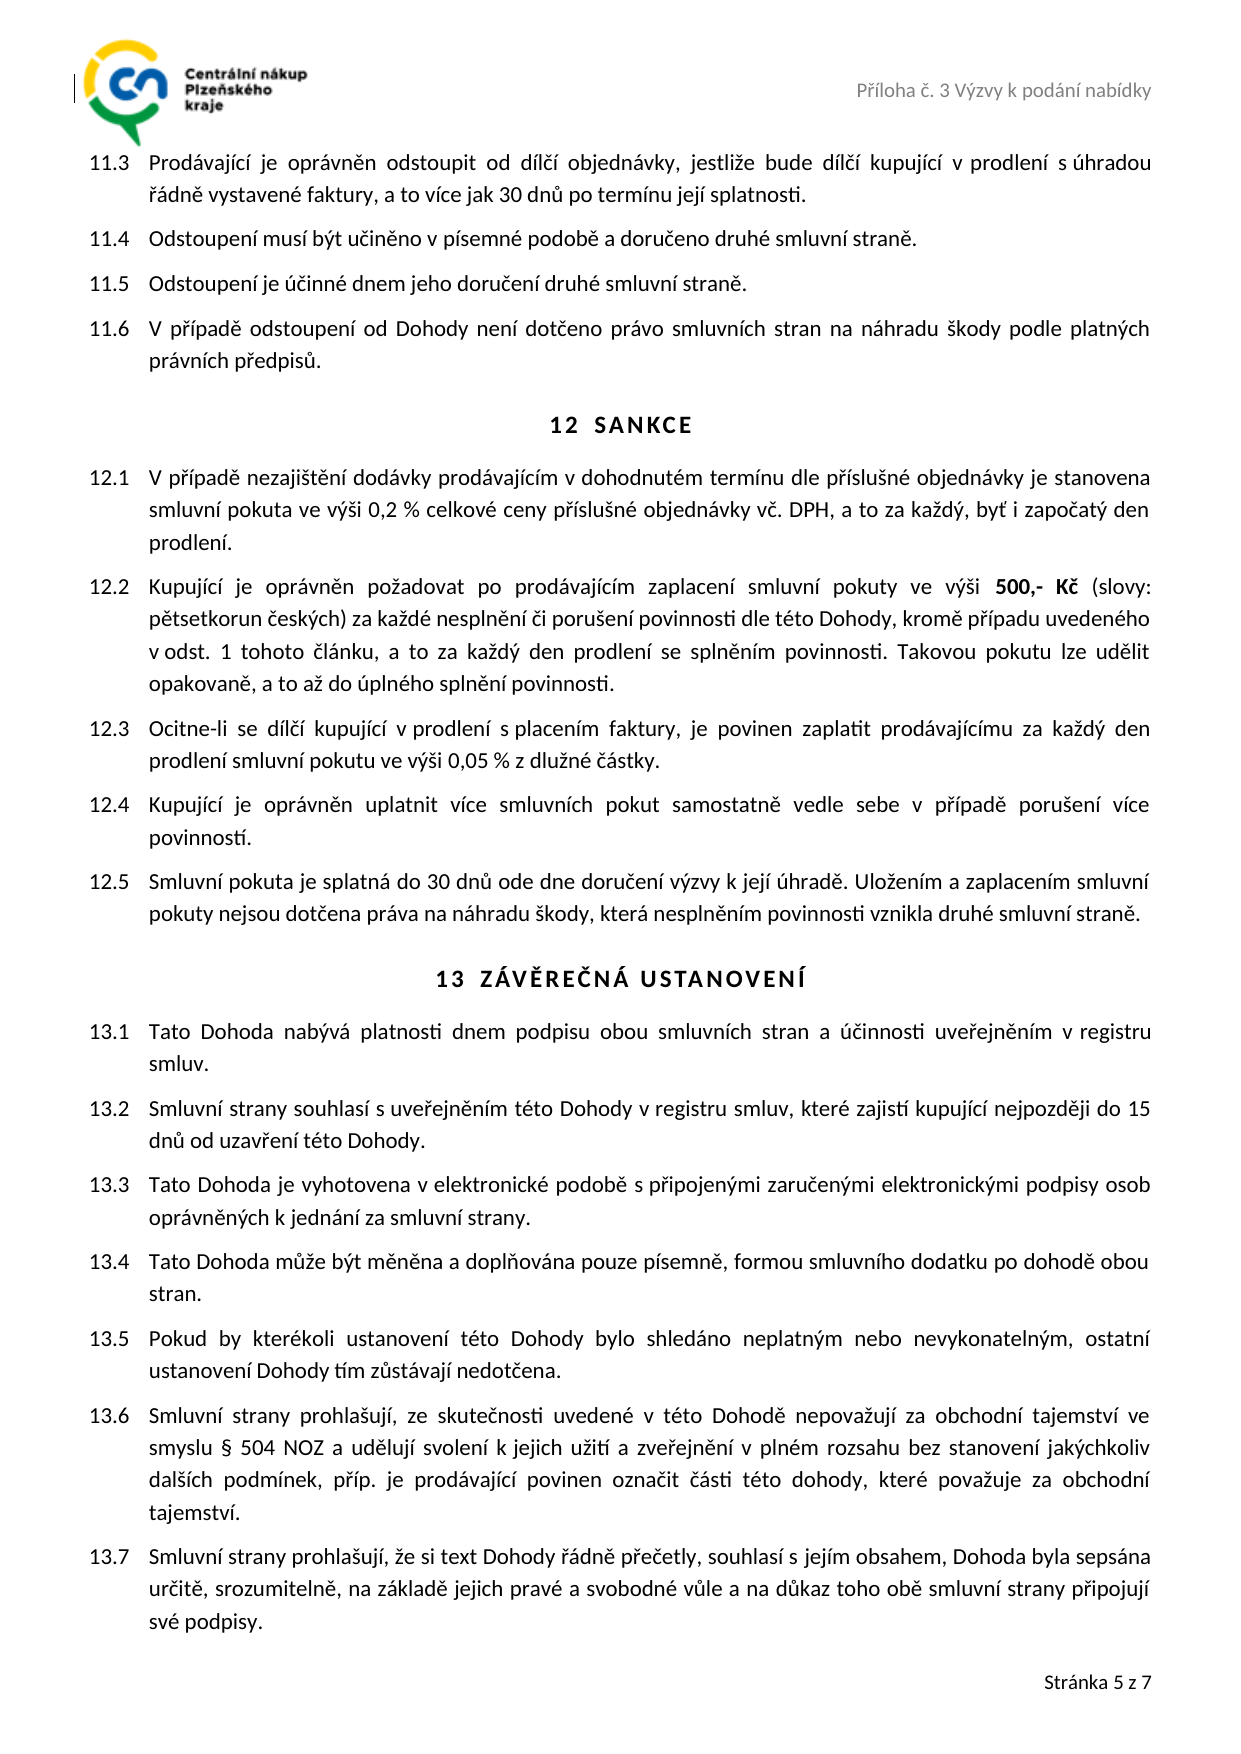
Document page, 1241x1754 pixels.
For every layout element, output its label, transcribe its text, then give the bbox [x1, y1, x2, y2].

subtitle Odstoupení musí být učiněno v písemné podobě a doručeno druhé smluvní straně. [89, 224, 1152, 253]
subtitle Kupující je oprávněn uplatnit více smluvních pokut samostatně vedle sebe v případě porušení více povinností. [89, 791, 1152, 851]
subtitle ZÁVĚREČNÁ USTANOVENÍ [89, 963, 1152, 993]
picture [39, 0, 353, 192]
subtitle Odstoupení je účinné dnem jeho doručení druhé smluvní straně. [89, 269, 1152, 297]
subtitle Tato Dohoda je vyhotovena v elektronické podobě s připojenými zaručenými elektronickými podpisy osob oprávněných k jednání za smluvní strany. [89, 1171, 1152, 1231]
subtitle Smluvní strany prohlašují, že si text Dohody řádně přečetly, souhlasí s jejím obsahem, Dohoda byla sepsána určitě, srozumitelně, na základě jejich pravé a svobodné vůle a na důkaz toho obě smluvní strany připojují své podpisy. [89, 1542, 1152, 1635]
subtitle Prodávající je oprávněn odstoupit od dílčí objednávky, jestliže bude dílčí kupující v prodlení s úhradou řádně vystavené faktury, a to více jak 30 dnů po termínu její splatnosti. [89, 148, 1152, 208]
subtitle Smluvní pokuta je splatná do 30 dnů ode dne doručení výzvy k její úhradě. Uložením a zaplacením smluvní pokuty nejsou dotčena práva na náhradu škody, která nesplněním povinnosti vznikla druhé smluvní straně. [89, 867, 1152, 928]
subtitle Tato Dohoda může být měněna a doplňována pouze písemně, formou smluvního dodatku po dohodě obou stran. [89, 1247, 1152, 1308]
subtitle V případě nezajištění dodávky prodávajícím v dohodnutém termínu dle příslušné objednávky je stanovena smluvní pokuta ve výši 0,2 % celkové ceny příslušné objednávky vč. DPH, a to za každý, byť i započatý den prodlení. [89, 463, 1152, 556]
subtitle Smluvní strany souhlasí s uveřejněním této Dohody v registru smluv, které zajistí kupující nejpozději do 15 dnů od uzavření této Dohody. [89, 1094, 1152, 1154]
subtitle Kupující je oprávněn požadovat po prodávajícím zaplacení smluvní pokuty ve výši 500,- Kč (slovy: pětsetkorun českých) za každé nesplnění či porušení povinnosti dle této Dohody, kromě případu uvedeného v odst. 1 tohoto článku, a to za každý den prodlení se splněním povinnosti. Takovou pokutu lze udělit opakovaně, a to až do úplného splnění povinnosti. [89, 572, 1152, 697]
subtitle Smluvní strany prohlašují, ze skutečnosti uvedené v této Dohodě nepovažují za obchodní tajemství ve smyslu § 504 NOZ a udělují svolení k jejich užití a zveřejnění v plném rozsahu bez stanovení jakýchkoliv dalších podmínek, příp. je prodávající povinen označit části této dohody, které považuje za obchodní tajemství. [89, 1401, 1152, 1526]
subtitle Ocitne-li se dílčí kupující v prodlení s placením faktury, je povinen zaplatit prodávajícímu za každý den prodlení smluvní pokutu ve výši 0,05 % z dlužné částky. [89, 714, 1152, 774]
subtitle Tato Dohoda nabývá platnosti dnem podpisu obou smluvních stran a účinnosti uveřejněním v registru smluv. [89, 1017, 1152, 1077]
subtitle Pokud by kterékoli ustanovení této Dohody bylo shledáno neplatným nebo nevykonatelným, ostatní ustanovení Dohody tím zůstávají nedotčena. [89, 1324, 1152, 1384]
subtitle SANKCE [89, 409, 1152, 440]
subtitle V případě odstoupení od Dohody není dotčeno právo smluvních stran na náhradu škody podle platných právních předpisů. [89, 314, 1152, 374]
